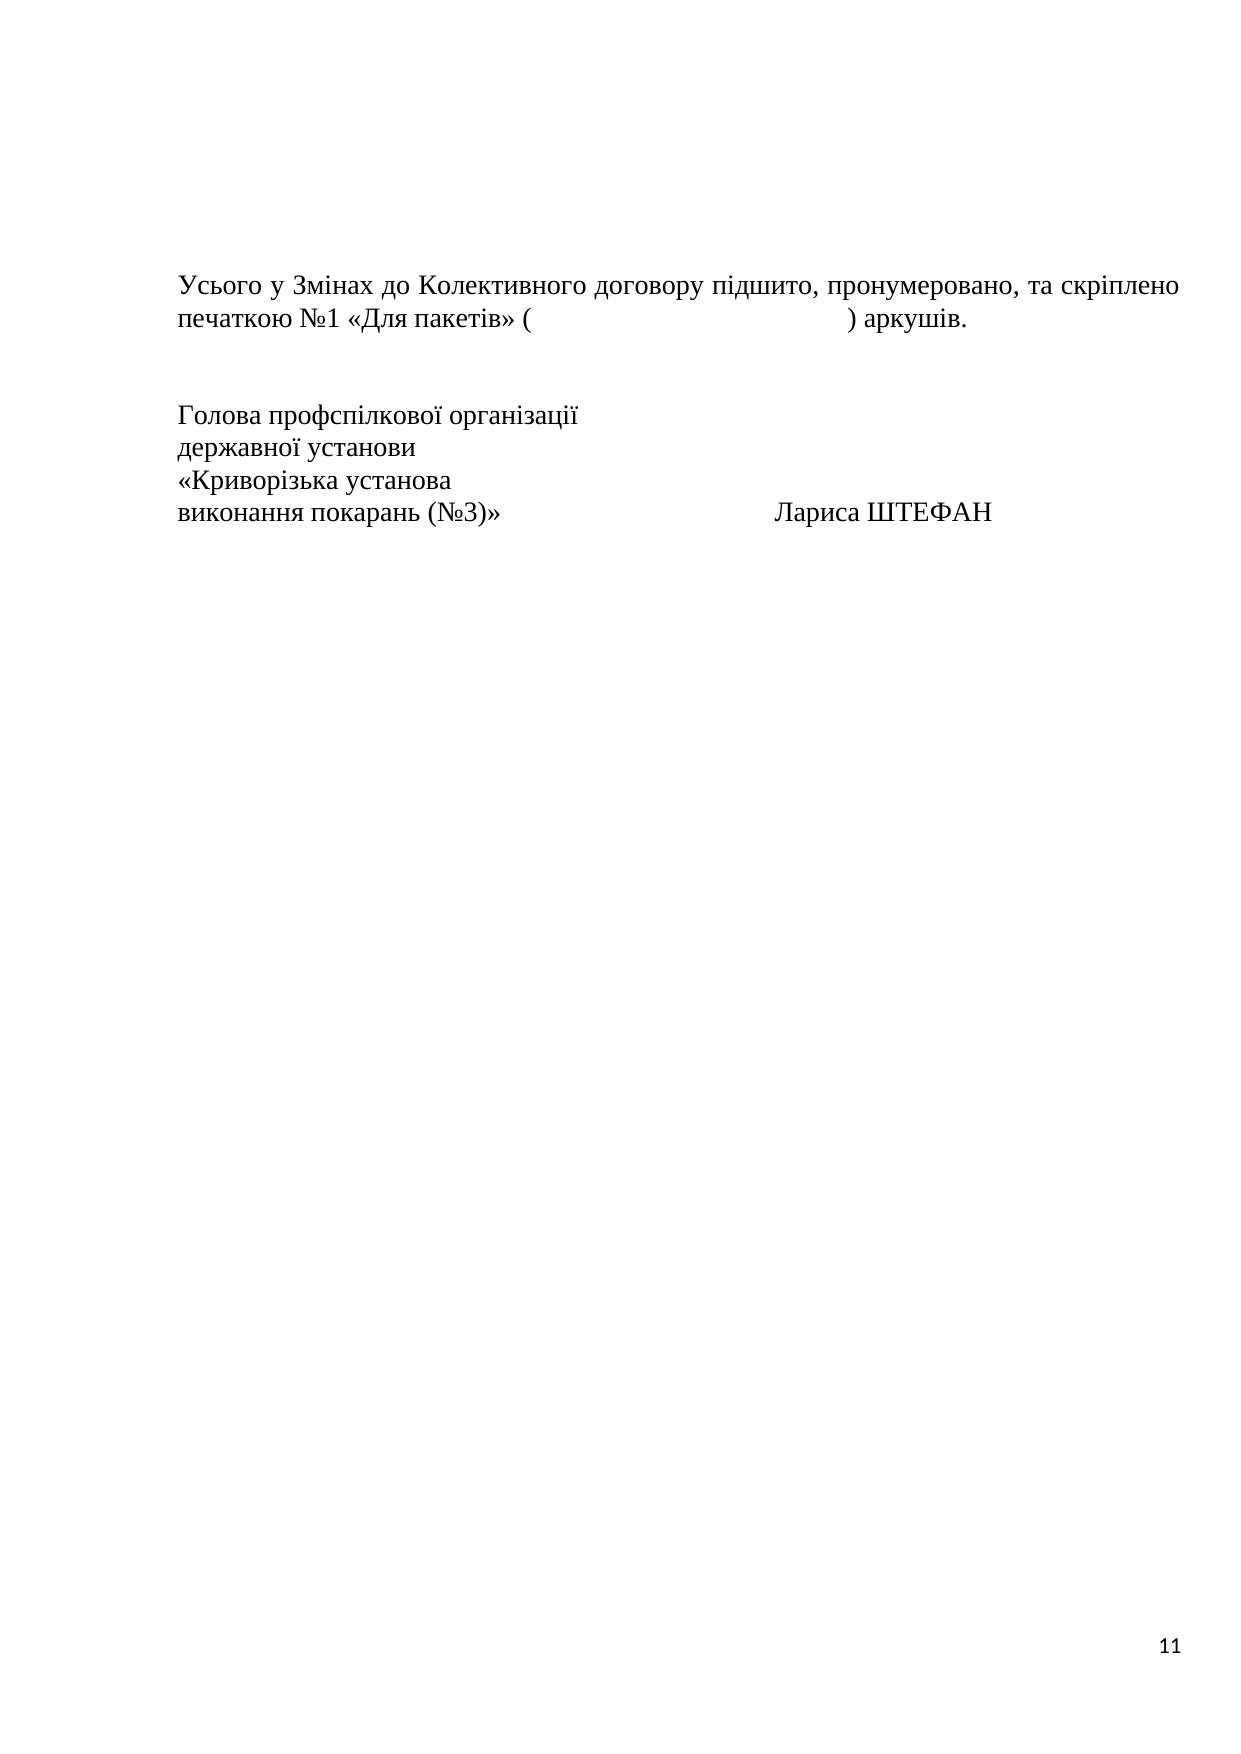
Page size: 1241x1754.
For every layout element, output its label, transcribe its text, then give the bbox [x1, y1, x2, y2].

text державної установи [177, 430, 1181, 463]
text Голова профспілкової організації [177, 398, 1181, 430]
text виконання покарань (№3)» Лариса ШТЕФАН [177, 495, 1181, 527]
text «Криворізька установа [177, 463, 1181, 495]
text Усього у Змінах до Колективного договору підшито, пронумеровано, та скріплено печаткою №1 «Для пакетів» ( ) аркушів. [177, 268, 1181, 333]
